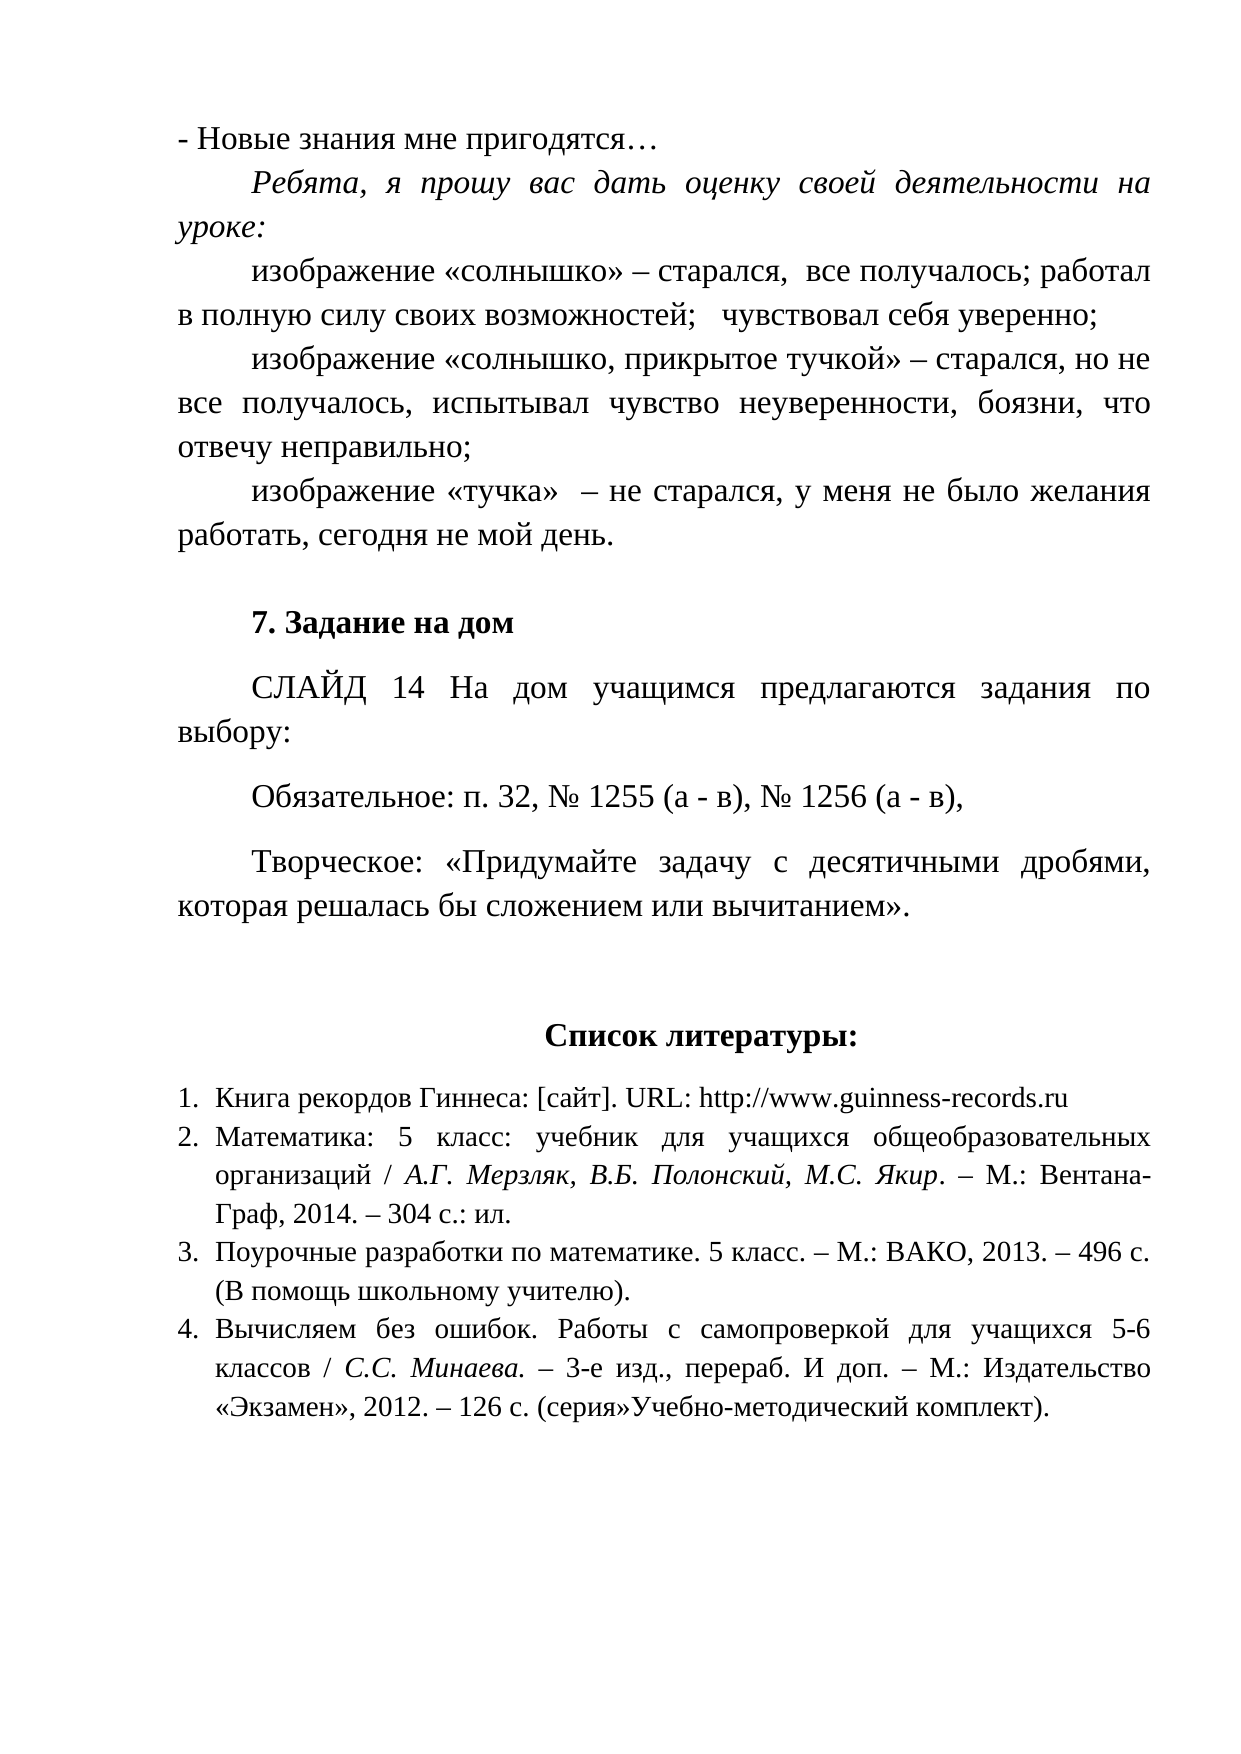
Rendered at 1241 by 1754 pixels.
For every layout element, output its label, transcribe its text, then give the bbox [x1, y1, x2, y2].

text изображение «тучка» – не старался, у меня не было желания работать, сегодня не мой день. [177, 471, 1152, 553]
list Математика: 5 класс: учебник для учащихся общеобразовательных организаций / А.Г. Мерзляк, В.Б. Полонский, М.С. Якир. – М.: Вентана-Граф, 2014. – 304 с.: ил. [177, 1119, 1152, 1229]
text Список литературы: [177, 1015, 1152, 1054]
text Творческое: «Придумайте задачу с десятичными дробями, которая решалась бы сложением или вычитанием». [177, 842, 1152, 924]
list Книга рекордов Гиннеса: [сайт]. URL: http://www.guinness-records.ru [177, 1080, 1152, 1114]
list Поурочные разработки по математике. 5 класс. – М.: ВАКО, 2013. – 496 с. (В помощь школьному учителю). [177, 1234, 1152, 1307]
text 7. Задание на дом [177, 603, 1152, 641]
text СЛАЙД 14 На дом учащимся предлагаются задания по выбору: [177, 668, 1152, 750]
text Обязательное: п. 32, № 1255 (а - в), № 1256 (а - в), [177, 777, 1152, 815]
list Вычисляем без ошибок. Работы с самопроверкой для учащихся 5-6 классов / С.С. Минаева. – 3-е изд., перераб. И доп. – М.: Издательство «Экзамен», 2012. – 126 с. (серия»Учебно-методический комплект). [177, 1312, 1152, 1422]
text - Новые знания мне пригодятся… [177, 118, 1152, 156]
text Ребята, я прошу вас дать оценку своей деятельности на уроке: [177, 162, 1152, 244]
text изображение «солнышко, прикрытое тучкой» – старался, но не все получалось, испытывал чувство неуверенности, боязни, что отвечу неправильно; [177, 338, 1152, 465]
text изображение «солнышко» – старался, все получалось; работал в полную силу своих возможностей; чувствовал себя уверенно; [177, 250, 1152, 333]
